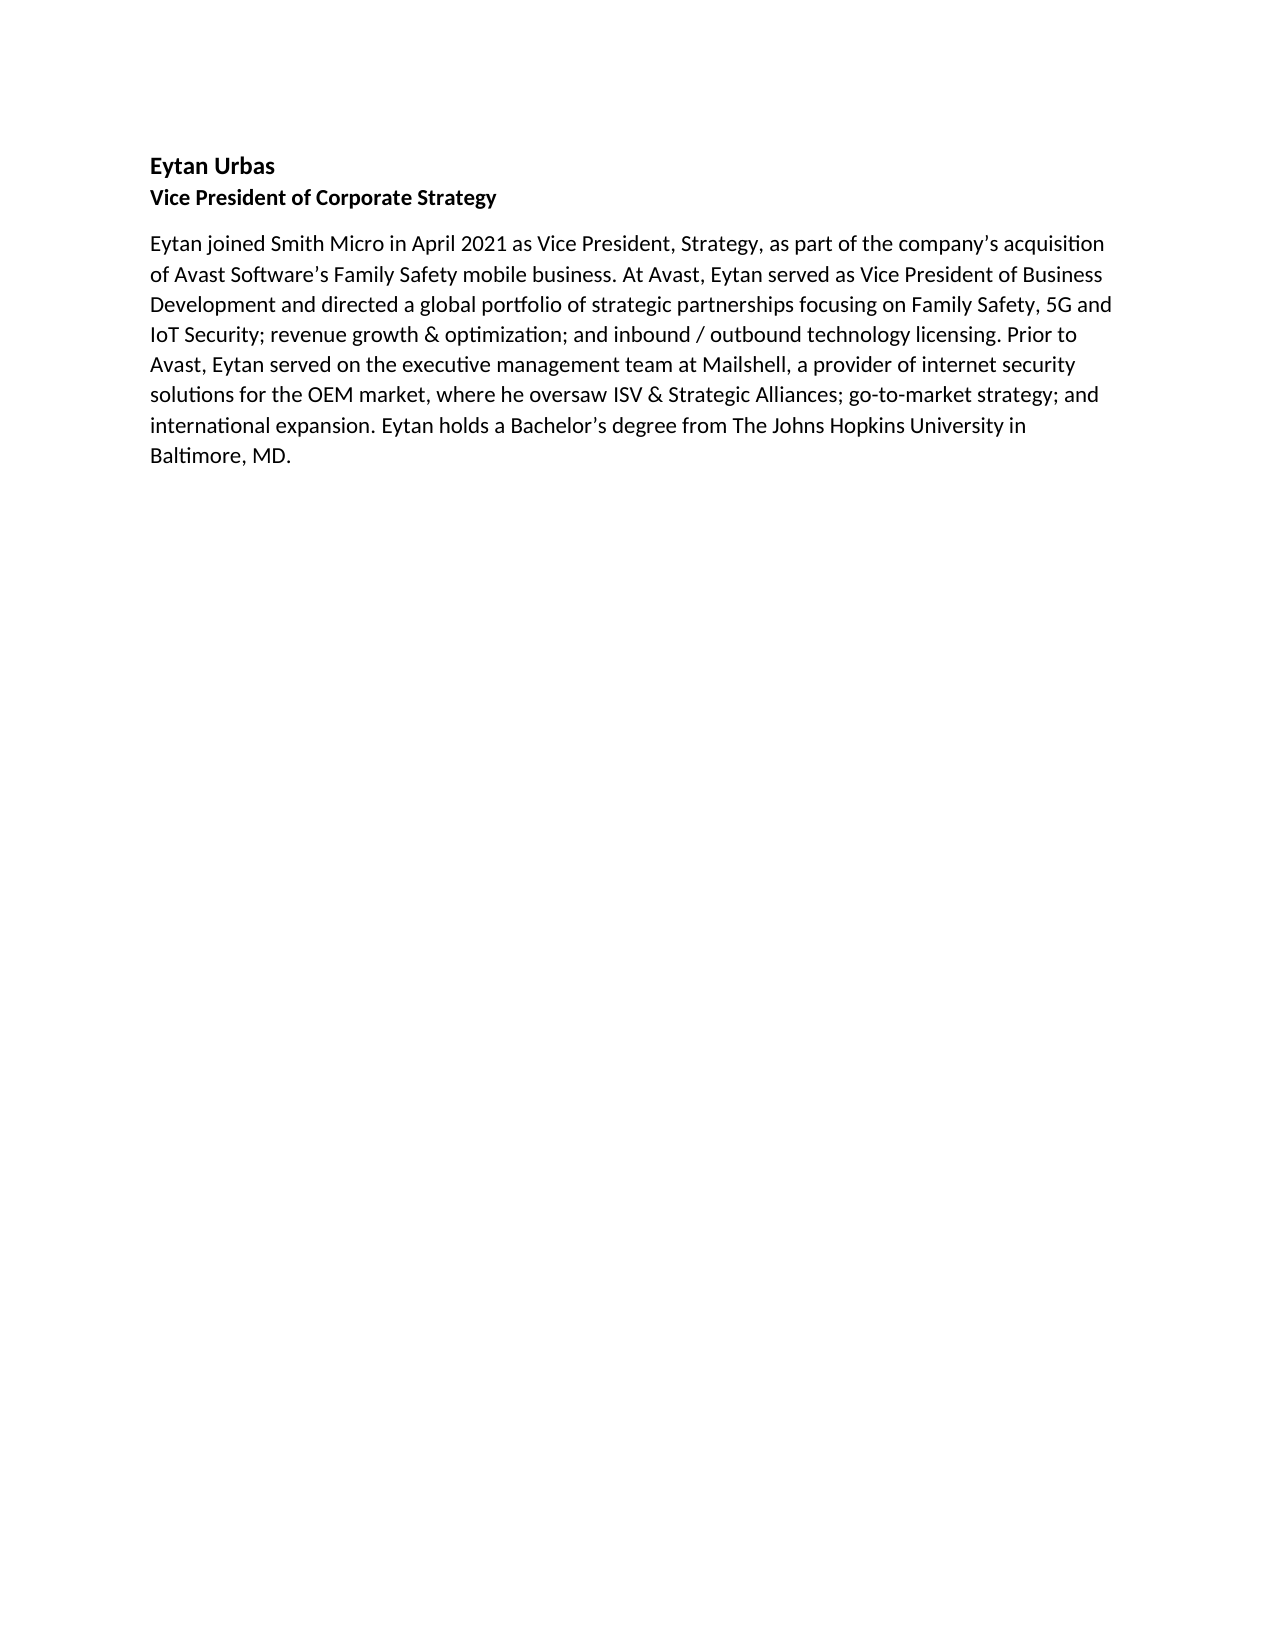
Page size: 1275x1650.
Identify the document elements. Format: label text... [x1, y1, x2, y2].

text Eytan joined Smith Micro in April 2021 as Vice President, Strategy, as part of the company’s acquisition of Avast Software’s Family Safety mobile business. At Avast, Eytan served as Vice President of Business Development and directed a global portfolio of strategic partnerships focusing on Family Safety, 5G and IoT Security; revenue growth & optimization; and inbound / outbound technology licensing. Prior to Avast, Eytan served on the executive management team at Mailshell, a provider of internet security solutions for the OEM market, where he oversaw ISV & Strategic Alliances; go-to-market strategy; and international expansion. Eytan holds a Bachelor’s degree from The Johns Hopkins University in Baltimore, MD. [150, 229, 1125, 469]
text Eytan Urbas Vice President of Corporate Strategy [150, 150, 1125, 211]
